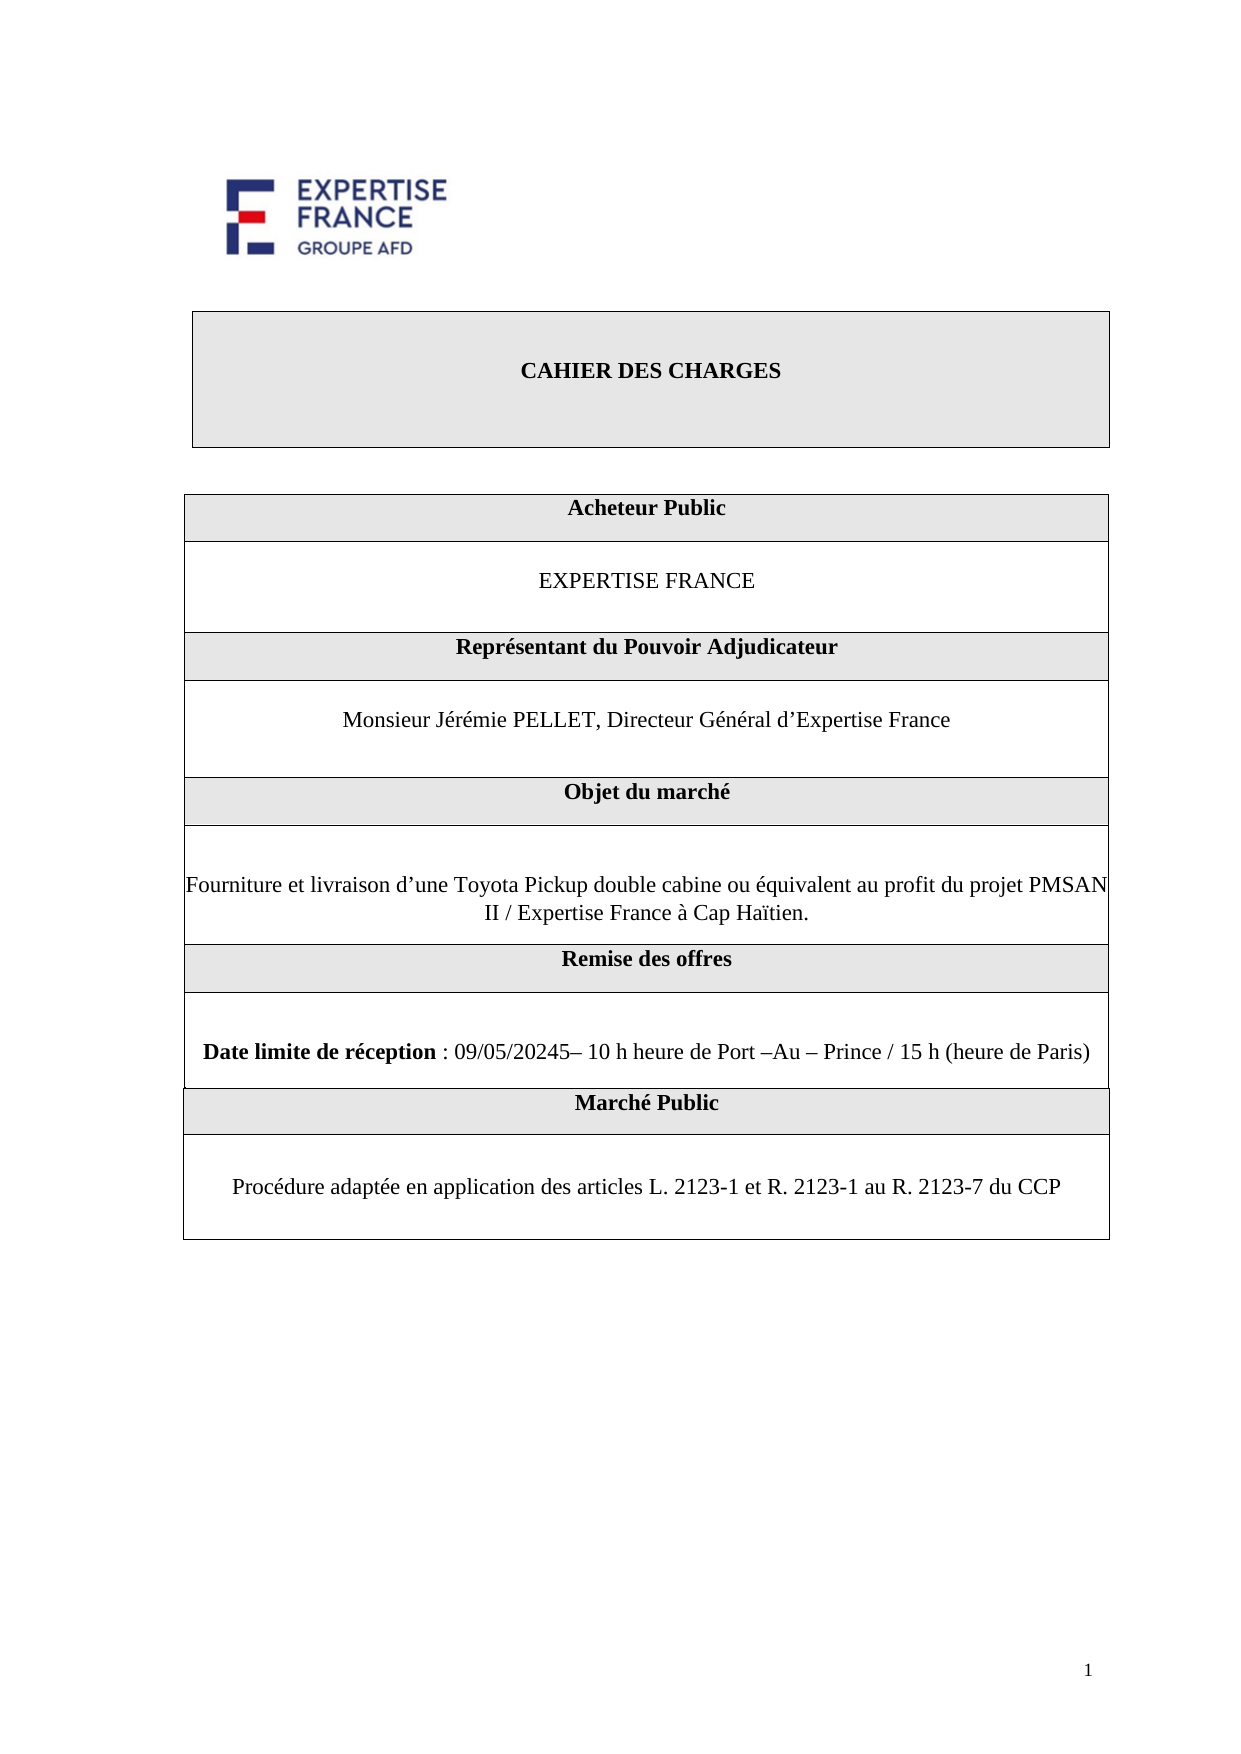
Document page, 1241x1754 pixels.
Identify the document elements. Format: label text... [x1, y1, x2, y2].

table_cell Monsieur Jérémie PELLET, Directeur Général d’Expertise France [185, 681, 1108, 777]
table_header Acheteur Public [185, 495, 1108, 541]
table_cell Représentant du Pouvoir Adjudicateur [185, 633, 1108, 680]
picture [204, 147, 473, 285]
table_cell Fourniture et livraison d’une Toyota Pickup double cabine ou équivalent au profit du projet PMSAN II / Expertise France à Cap Haïtien. [185, 826, 1108, 944]
table_cell EXPERTISE FRANCE [185, 542, 1108, 632]
table_header CAHIER DES CHARGES [193, 312, 1109, 447]
table_cell Marché Public [184, 1089, 1109, 1134]
table_cell Date limite de réception : 09/05/20245– 10 h heure de Port –Au – Prince / 15 h (heure de Paris) [185, 993, 1108, 1088]
table_cell Objet du marché [185, 778, 1108, 824]
table_cell Procédure adaptée en application des articles L. 2123-1 et R. 2123-1 au R. 2123-7 du CCP [184, 1135, 1109, 1239]
table_cell Remise des offres [185, 945, 1108, 992]
